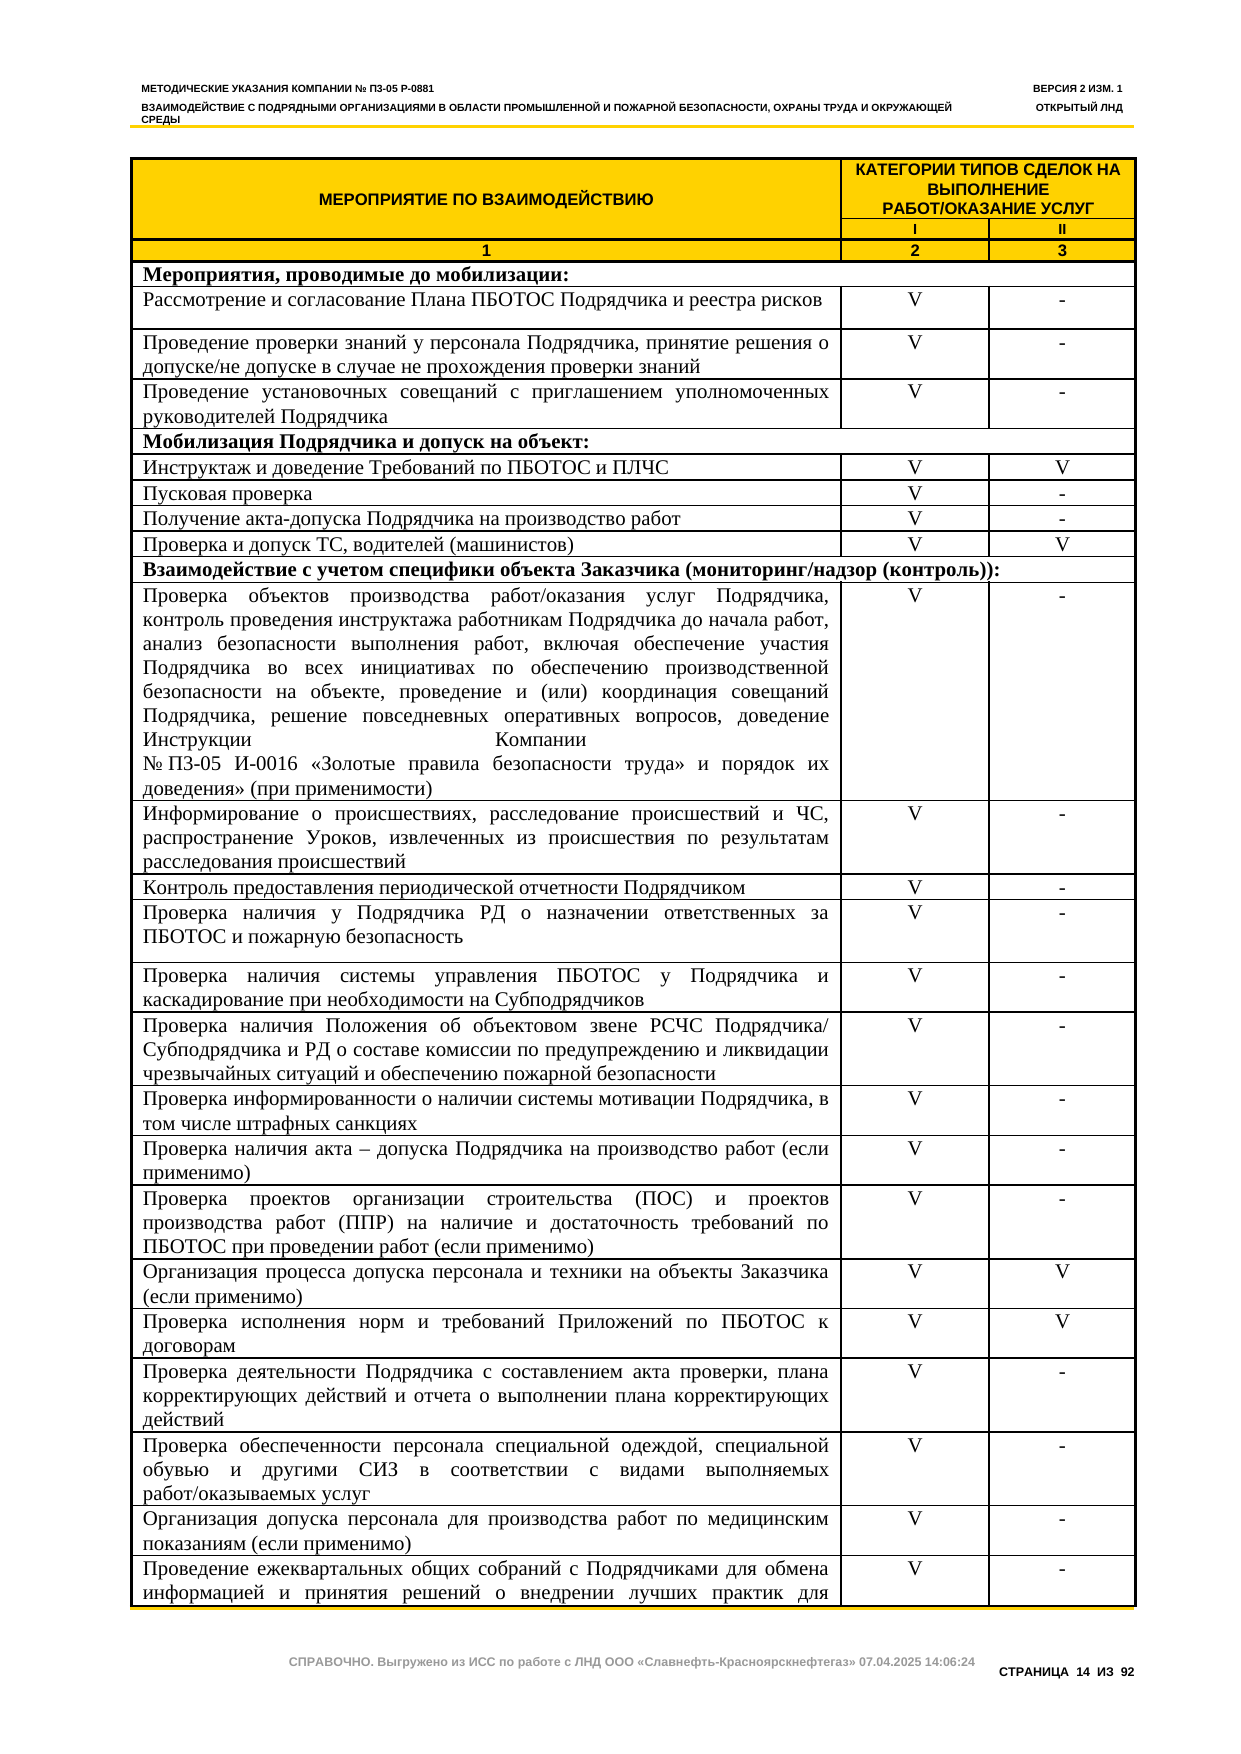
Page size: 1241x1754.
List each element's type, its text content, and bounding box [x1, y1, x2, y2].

table_cell I [842, 219, 988, 238]
table_cell - [990, 583, 1134, 799]
table_cell - [990, 900, 1134, 961]
table_cell V [842, 1260, 988, 1308]
table_cell V [990, 1260, 1134, 1308]
table_cell Проверка обеспеченности персонала специальной одеждой, специальной обувью и другими СИЗ в соответствии с видами выполняемых работ/оказываемых услуг [133, 1433, 840, 1505]
table_cell Контроль предоставления периодической отчетности Подрядчиком [133, 875, 840, 899]
table_cell V [842, 532, 988, 556]
table_cell V [842, 1506, 988, 1554]
table_cell - [990, 481, 1134, 504]
table_cell V [842, 481, 988, 504]
table_cell V [842, 1309, 988, 1357]
table_cell V [842, 900, 988, 961]
table_cell Проверка и допуск ТС, водителей (машинистов) [133, 532, 840, 556]
table_header МЕРОПРИЯТИЕ ПО ВЗАИМОДЕЙСТВИЮ [133, 160, 840, 238]
table_header КАТЕГОРИИ ТИПОВ СДЕЛОК НА ВЫПОЛНЕНИЕ РАБОТ/ОКАЗАНИЕ УСЛУГ [842, 160, 1134, 218]
table_cell 3 [990, 241, 1134, 260]
table_cell V [990, 455, 1134, 479]
table_cell V [842, 455, 988, 479]
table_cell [133, 1556, 840, 1605]
table_cell - [990, 1013, 1134, 1085]
table_cell V [842, 1359, 988, 1431]
table_cell - [990, 875, 1134, 899]
table_cell Взаимодействие с учетом специфики объекта Заказчика (мониторинг/надзор (контроль)): [133, 557, 1134, 581]
table_cell V [842, 1556, 988, 1605]
table_cell - [990, 1136, 1134, 1184]
table_cell Инструктаж и доведение Требований по ПБОТОС и ПЛЧС [133, 455, 840, 479]
table_cell - [990, 287, 1134, 328]
table_cell V [842, 1433, 988, 1505]
table_cell Мобилизация Подрядчика и допуск на объект: [133, 429, 1134, 453]
table_cell V [990, 1309, 1134, 1357]
table_cell - [990, 1556, 1134, 1605]
table_cell Информирование о происшествиях, расследование происшествий и ЧС, распространение Уроков, извлеченных из происшествия по результатам расследования происшествий [133, 801, 840, 873]
table_cell V [842, 875, 988, 899]
table_cell - [990, 506, 1134, 530]
table_cell V [842, 1136, 988, 1184]
table_cell - [990, 1506, 1134, 1554]
table_cell - [990, 801, 1134, 873]
table_cell - [990, 1086, 1134, 1134]
table_cell V [842, 583, 988, 799]
table_cell Мероприятия, проводимые до мобилизации: [133, 263, 1134, 286]
table_cell Проведение проверки знаний у персонала Подрядчика, принятие решения о допуске/не допуске в случае не прохождения проверки знаний [133, 330, 840, 378]
table_cell Организация допуска персонала для производства работ по медицинским показаниям (если применимо) [133, 1506, 840, 1554]
table_cell V [842, 506, 988, 530]
table_cell Рассмотрение и согласование Плана ПБОТОС Подрядчика и реестра рисков [133, 287, 840, 328]
table_cell Проведение установочных совещаний с приглашением уполномоченных руководителей Подрядчика [133, 380, 840, 428]
table_cell V [842, 1186, 988, 1258]
table_cell - [990, 1186, 1134, 1258]
table_cell Получение акта-допуска Подрядчика на производство работ [133, 506, 840, 530]
table_cell Проверка деятельности Подрядчика с составлением акта проверки, плана корректирующих действий и отчета о выполнении плана корректирующих действий [133, 1359, 840, 1431]
table_cell Проверка наличия Положения об объектовом звене РСЧС Подрядчика/ Субподрядчика и РД о составе комиссии по предупреждению и ликвидации чрезвычайных ситуаций и обеспечению пожарной безопасности [133, 1013, 840, 1085]
table_cell - [990, 1359, 1134, 1431]
table_cell Проверка исполнения норм и требований Приложений по ПБОТОС к договорам [133, 1309, 840, 1357]
table_cell V [842, 801, 988, 873]
table_cell - [990, 330, 1134, 378]
table_cell V [842, 1013, 988, 1085]
table_cell 1 [133, 241, 840, 260]
table_cell - [990, 963, 1134, 1011]
table_cell V [842, 380, 988, 428]
table_cell 2 [842, 241, 988, 260]
table_cell V [842, 1086, 988, 1134]
table_cell Проверка объектов производства работ/оказания услуг Подрядчика, контроль проведения инструктажа работникам Подрядчика до начала работ, анализ безопасности выполнения работ, включая обеспечение участия Подрядчика во всех инициативах по обеспечению производственной безопасности на объекте, проведение и (или) координация совещаний Подрядчика, решение повседневных оперативных вопросов, доведение Инструкции Компании № П3-05 И-0016 «Золотые правила безопасности труда» и порядок их доведения» (при применимости) [133, 583, 840, 799]
table_cell Проверка проектов организации строительства (ПОС) и проектов производства работ (ППР) на наличие и достаточность требований по ПБОТОС при проведении работ (если применимо) [133, 1186, 840, 1258]
table_cell V [990, 532, 1134, 556]
table_cell - [990, 1433, 1134, 1505]
table_cell Проверка наличия акта – допуска Подрядчика на производство работ (если применимо) [133, 1136, 840, 1184]
table_cell - [990, 380, 1134, 428]
table_cell II [990, 219, 1134, 238]
table_cell V [842, 330, 988, 378]
table_cell Пусковая проверка [133, 481, 840, 504]
table_cell V [842, 287, 988, 328]
table_cell Проверка наличия у Подрядчика РД о назначении ответственных за ПБОТОС и пожарную безопасность [133, 900, 840, 961]
table_cell V [842, 963, 988, 1011]
table_cell Проверка наличия системы управления ПБОТОС у Подрядчика и каскадирование при необходимости на Субподрядчиков [133, 963, 840, 1011]
table_cell Проверка информированности о наличии системы мотивации Подрядчика, в том числе штрафных санкциях [133, 1086, 840, 1134]
table_cell Организация процесса допуска персонала и техники на объекты Заказчика (если применимо) [133, 1260, 840, 1308]
